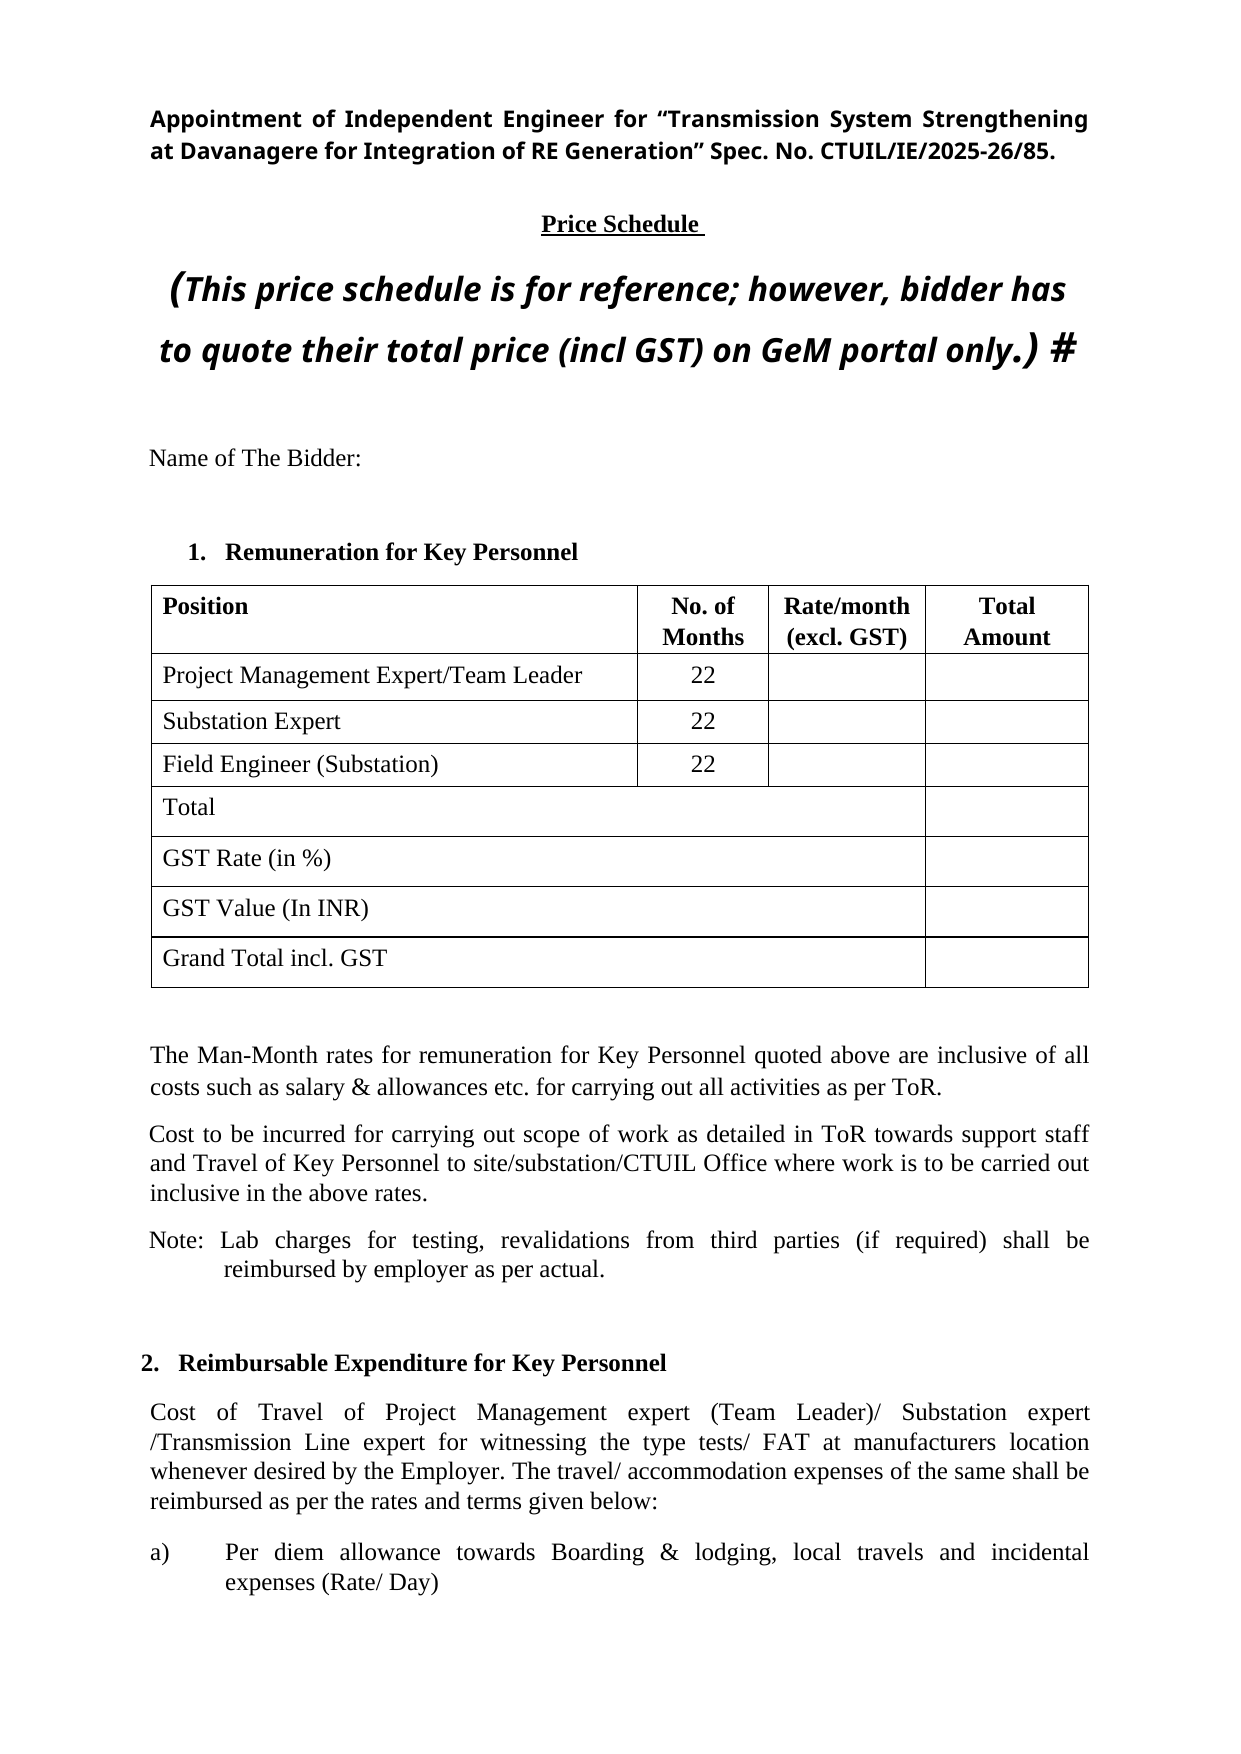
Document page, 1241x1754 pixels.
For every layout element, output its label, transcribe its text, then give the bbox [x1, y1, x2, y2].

table_cell [926, 701, 1088, 743]
table_cell [926, 787, 1088, 836]
table_header No. of Months [638, 586, 768, 653]
list Remuneration for Key Personnel [187, 537, 1091, 566]
table_cell Substation Expert [152, 701, 637, 743]
table_header Rate/month (excl. GST) [769, 586, 925, 653]
text Price Schedule [150, 209, 1090, 238]
text (This price schedule is for reference; however, bidder has to quote their total price (incl GST) on GeM portal only.) # [150, 257, 1090, 374]
text Appointment of Independent Engineer for “Transmission System Strengthening at Davanagere for Integration of RE Generation” Spec. No. CTUIL/IE/2025-26/85. [150, 103, 1090, 166]
table_cell Field Engineer (Substation) [152, 744, 637, 786]
table_cell GST Rate (in %) [152, 837, 925, 886]
table_cell [769, 701, 925, 743]
table_cell 22 [638, 744, 768, 786]
text Name of The Bidder: [148, 443, 1091, 472]
text a) Per diem allowance towards Boarding & lodging, local travels and incidental expenses (Rate/ Day) [150, 1537, 1091, 1596]
table_cell [926, 654, 1088, 700]
list Reimbursable Expenditure for Key Personnel [141, 1348, 1091, 1377]
table_cell [926, 938, 1088, 987]
text The Man-Month rates for remuneration for Key Personnel quoted above are inclusive of all costs such as salary & allowances etc. for carrying out all activities as per ToR. [150, 1041, 1091, 1100]
table_cell [926, 837, 1088, 886]
table_cell Grand Total incl. GST [152, 938, 925, 987]
text Note: Lab charges for testing, revalidations from third parties (if required) shall be reimbursed by employer as per actual. [148, 1225, 1091, 1283]
table_cell [769, 654, 925, 700]
table_cell 22 [638, 654, 768, 700]
text Cost of Travel of Project Management expert (Team Leader)/ Substation expert /Transmission Line expert for witnessing the type tests/ FAT at manufacturers location whenever desired by the Employer. The travel/ accommodation expenses of the same shall be reimbursed as per the rates and terms given below: [150, 1397, 1091, 1515]
table_header Position [152, 586, 637, 653]
table_cell Project Management Expert/Team Leader [152, 654, 637, 700]
table_cell 22 [638, 701, 768, 743]
table_cell [926, 887, 1088, 936]
table_cell [769, 744, 925, 786]
table_cell Total [152, 787, 925, 836]
table_header Total Amount [926, 586, 1088, 653]
table_cell [926, 744, 1088, 786]
text Cost to be incurred for carrying out scope of work as detailed in ToR towards support staff and Travel of Key Personnel to site/substation/CTUIL Office where work is to be carried out inclusive in the above rates. [148, 1119, 1091, 1207]
table_cell GST Value (In INR) [152, 887, 925, 936]
